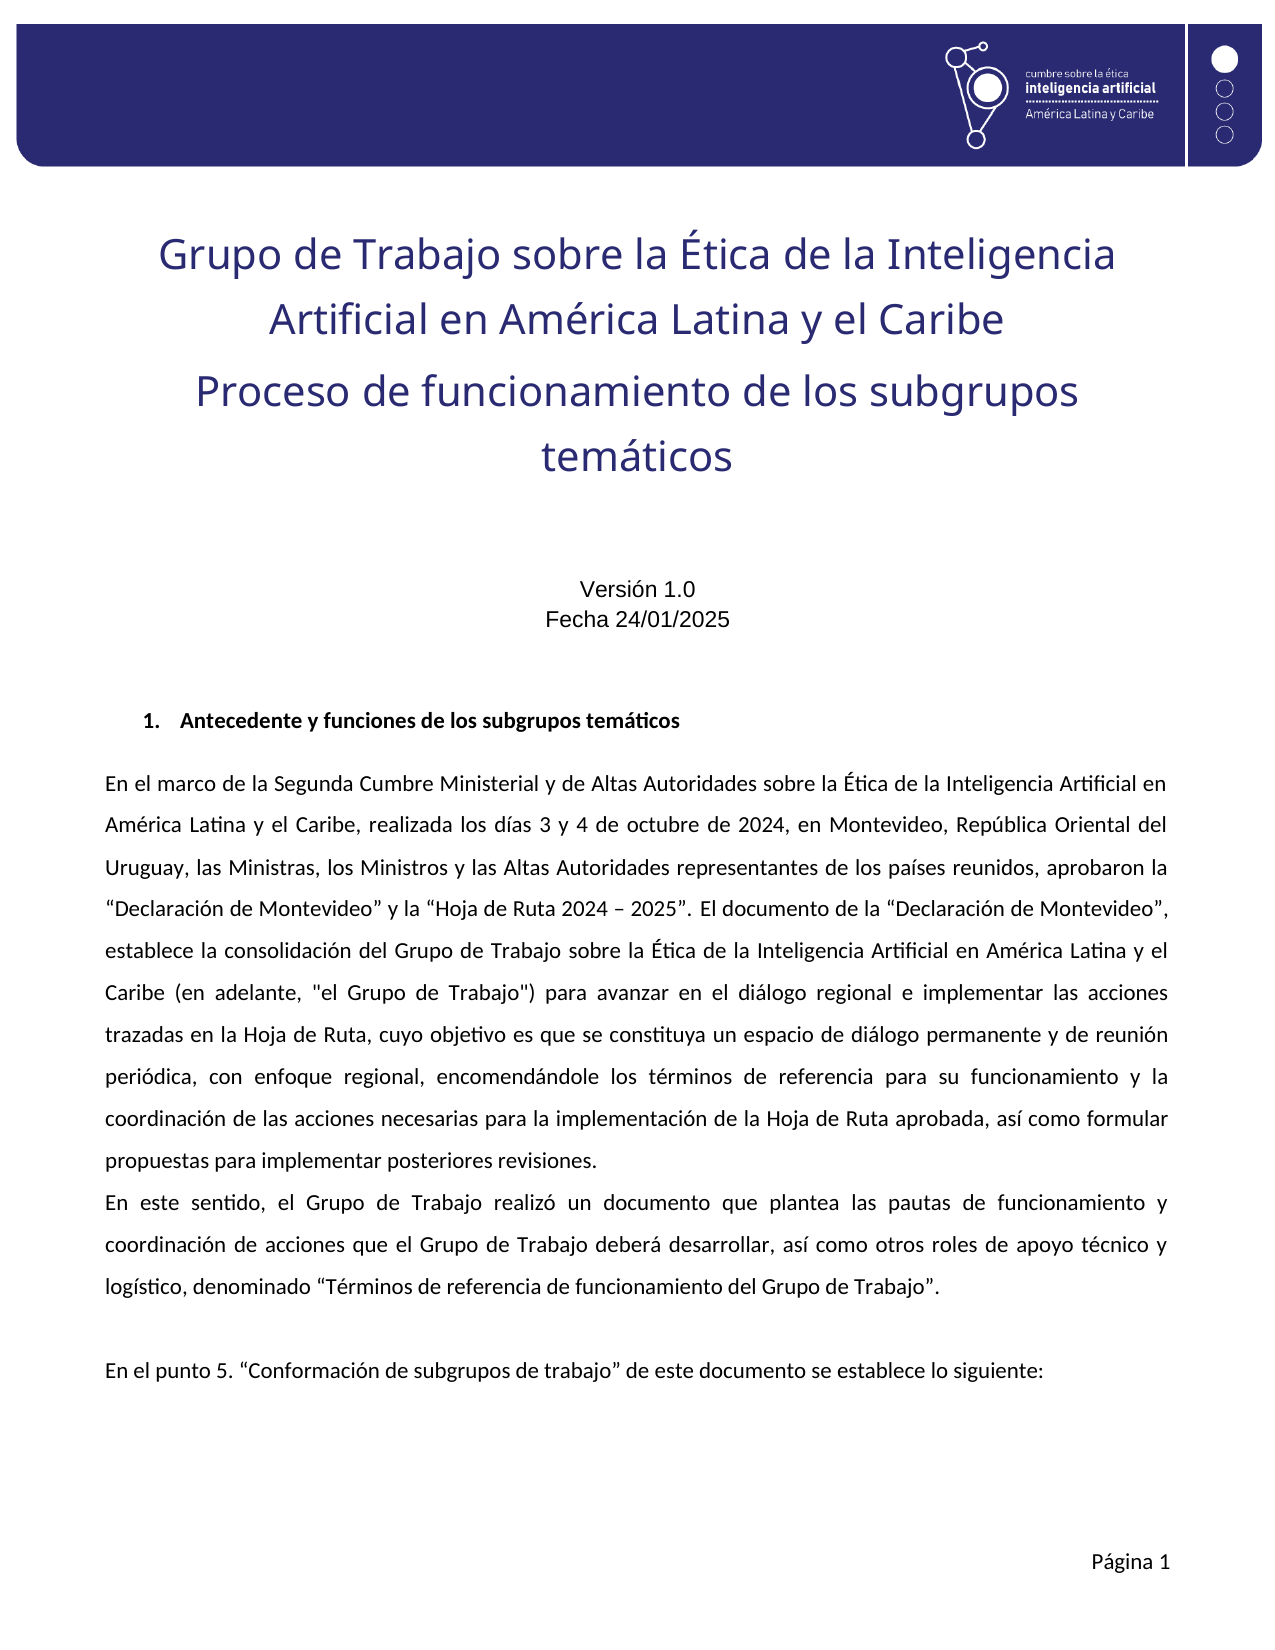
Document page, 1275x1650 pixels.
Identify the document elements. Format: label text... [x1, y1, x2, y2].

text En el marco de la Segunda Cumbre Ministerial y de Altas Autoridades sobre la Ética de la Inteligencia Artificial en América Latina y el Caribe, realizada los días 3 y 4 de octubre de 2024, en Montevideo, República Oriental del Uruguay, las Ministras, los Ministros y las Altas Autoridades representantes de los países reunidos, aprobaron la “Declaración de Montevideo” y la “Hoja de Ruta 2024 – 2025”. El documento de la “Declaración de Montevideo”, establece la consolidación del Grupo de Trabajo sobre la Ética de la Inteligencia Artificial en América Latina y el Caribe (en adelante, "el Grupo de Trabajo") para avanzar en el diálogo regional e implementar las acciones trazadas en la Hoja de Ruta, cuyo objetivo es que se constituya un espacio de diálogo permanente y de reunión periódica, con enfoque regional, encomendándole los términos de referencia para su funcionamiento y la coordinación de las acciones necesarias para la implementación de la Hoja de Ruta aprobada, así como formular propuestas para implementar posteriores revisiones. [105, 769, 1170, 1174]
text Fecha 24/01/2025 [105, 606, 1170, 633]
text En este sentido, el Grupo de Trabajo realizó un documento que plantea las pautas de funcionamiento y coordinación de acciones que el Grupo de Trabajo deberá desarrollar, así como otros roles de apoyo técnico y logístico, denominado “Términos de referencia de funcionamiento del Grupo de Trabajo”. [105, 1188, 1170, 1300]
title Grupo de Trabajo sobre la Ética de la Inteligencia Artificial en América Latina y el Caribe [105, 225, 1170, 347]
list Antecedente y funciones de los subgrupos temáticos [142, 706, 1170, 734]
text Versión 1.0 [105, 576, 1170, 602]
title Proceso de funcionamiento de los subgrupos temáticos [105, 362, 1170, 484]
picture [0, 24, 1275, 181]
text En el punto 5. “Conformación de subgrupos de trabajo” de este documento se establece lo siguiente: [105, 1356, 1170, 1384]
